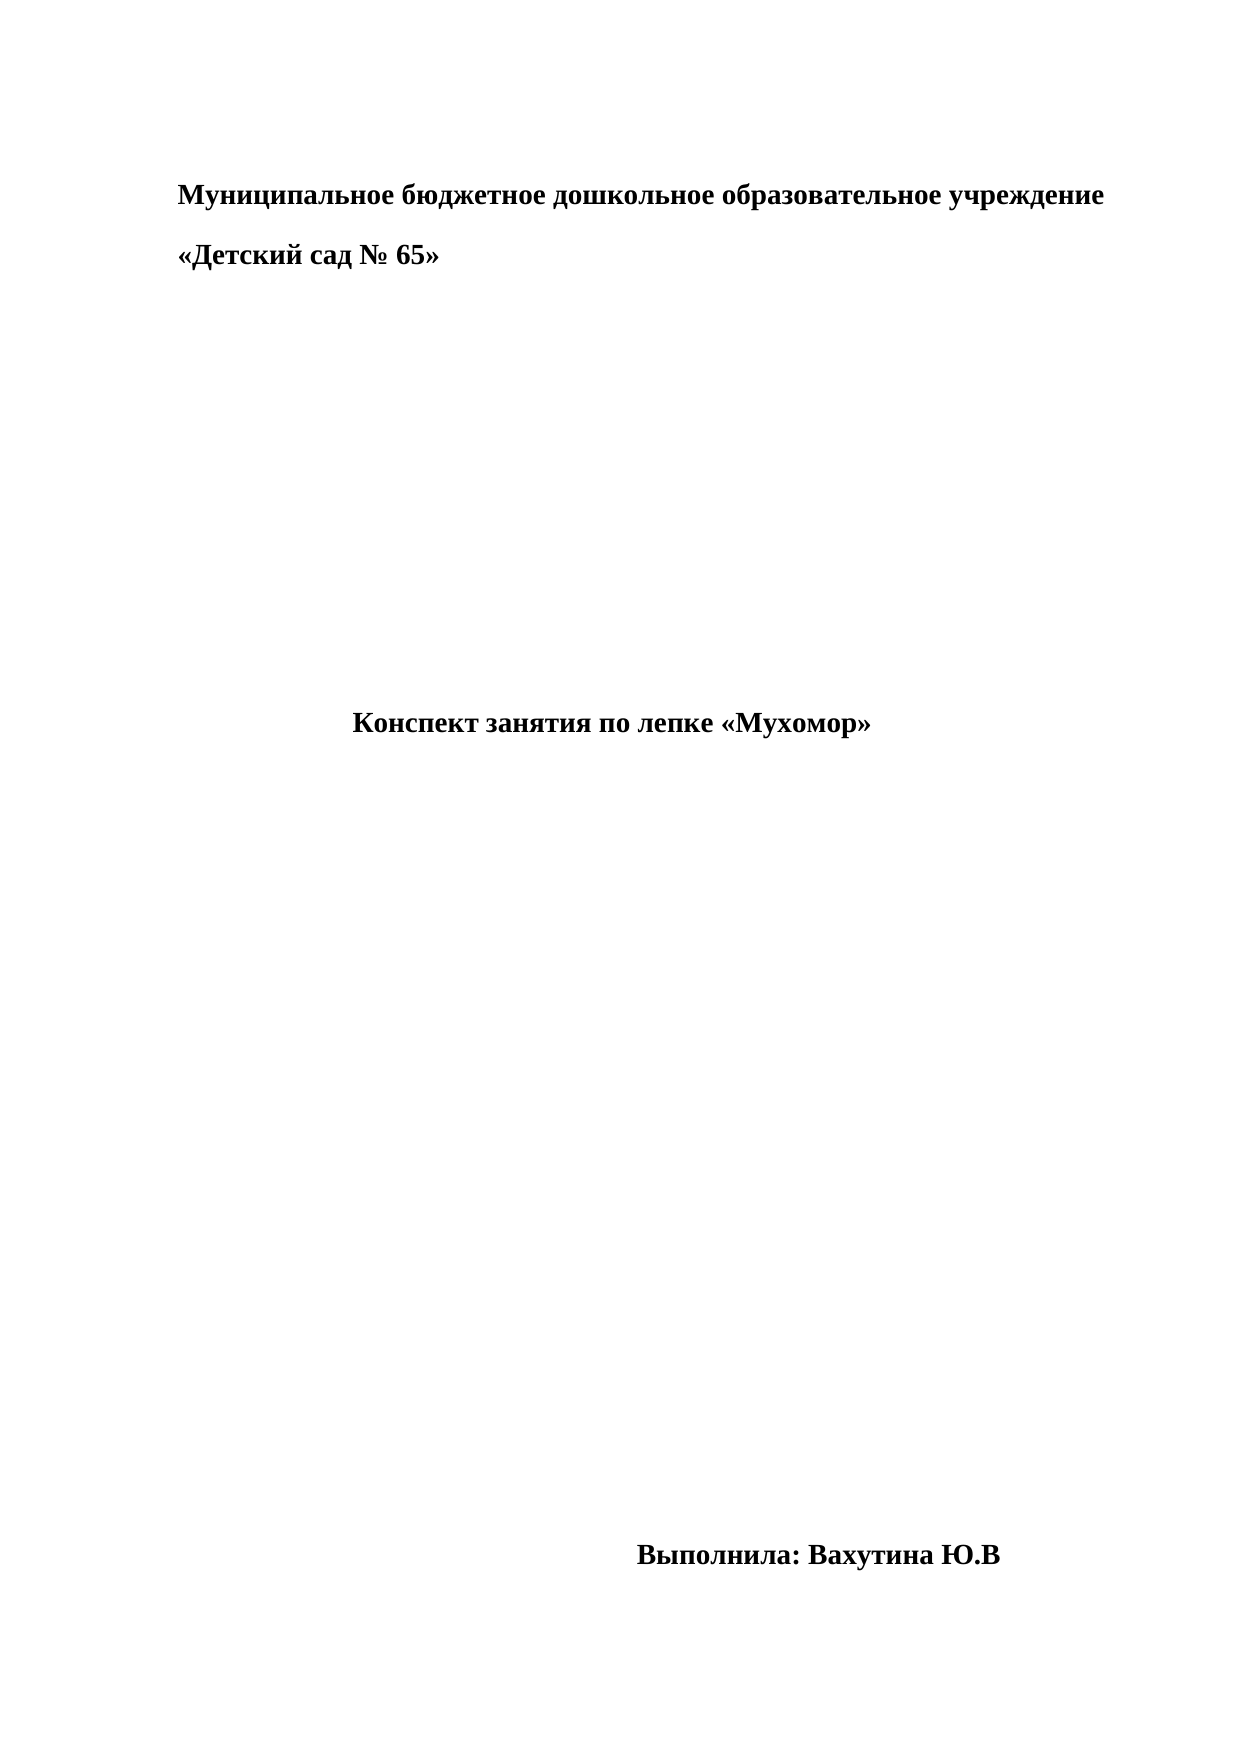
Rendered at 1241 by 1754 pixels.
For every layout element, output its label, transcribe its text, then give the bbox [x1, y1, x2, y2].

text «Детский сад № 65» [177, 237, 1152, 270]
text Конспект занятия по лепке «Мухомор» [177, 706, 1152, 739]
text Муниципальное бюджетное дошкольное образовательное учреждение [177, 177, 1152, 211]
text Выполнила: Вахутина Ю.В [177, 1537, 1152, 1570]
